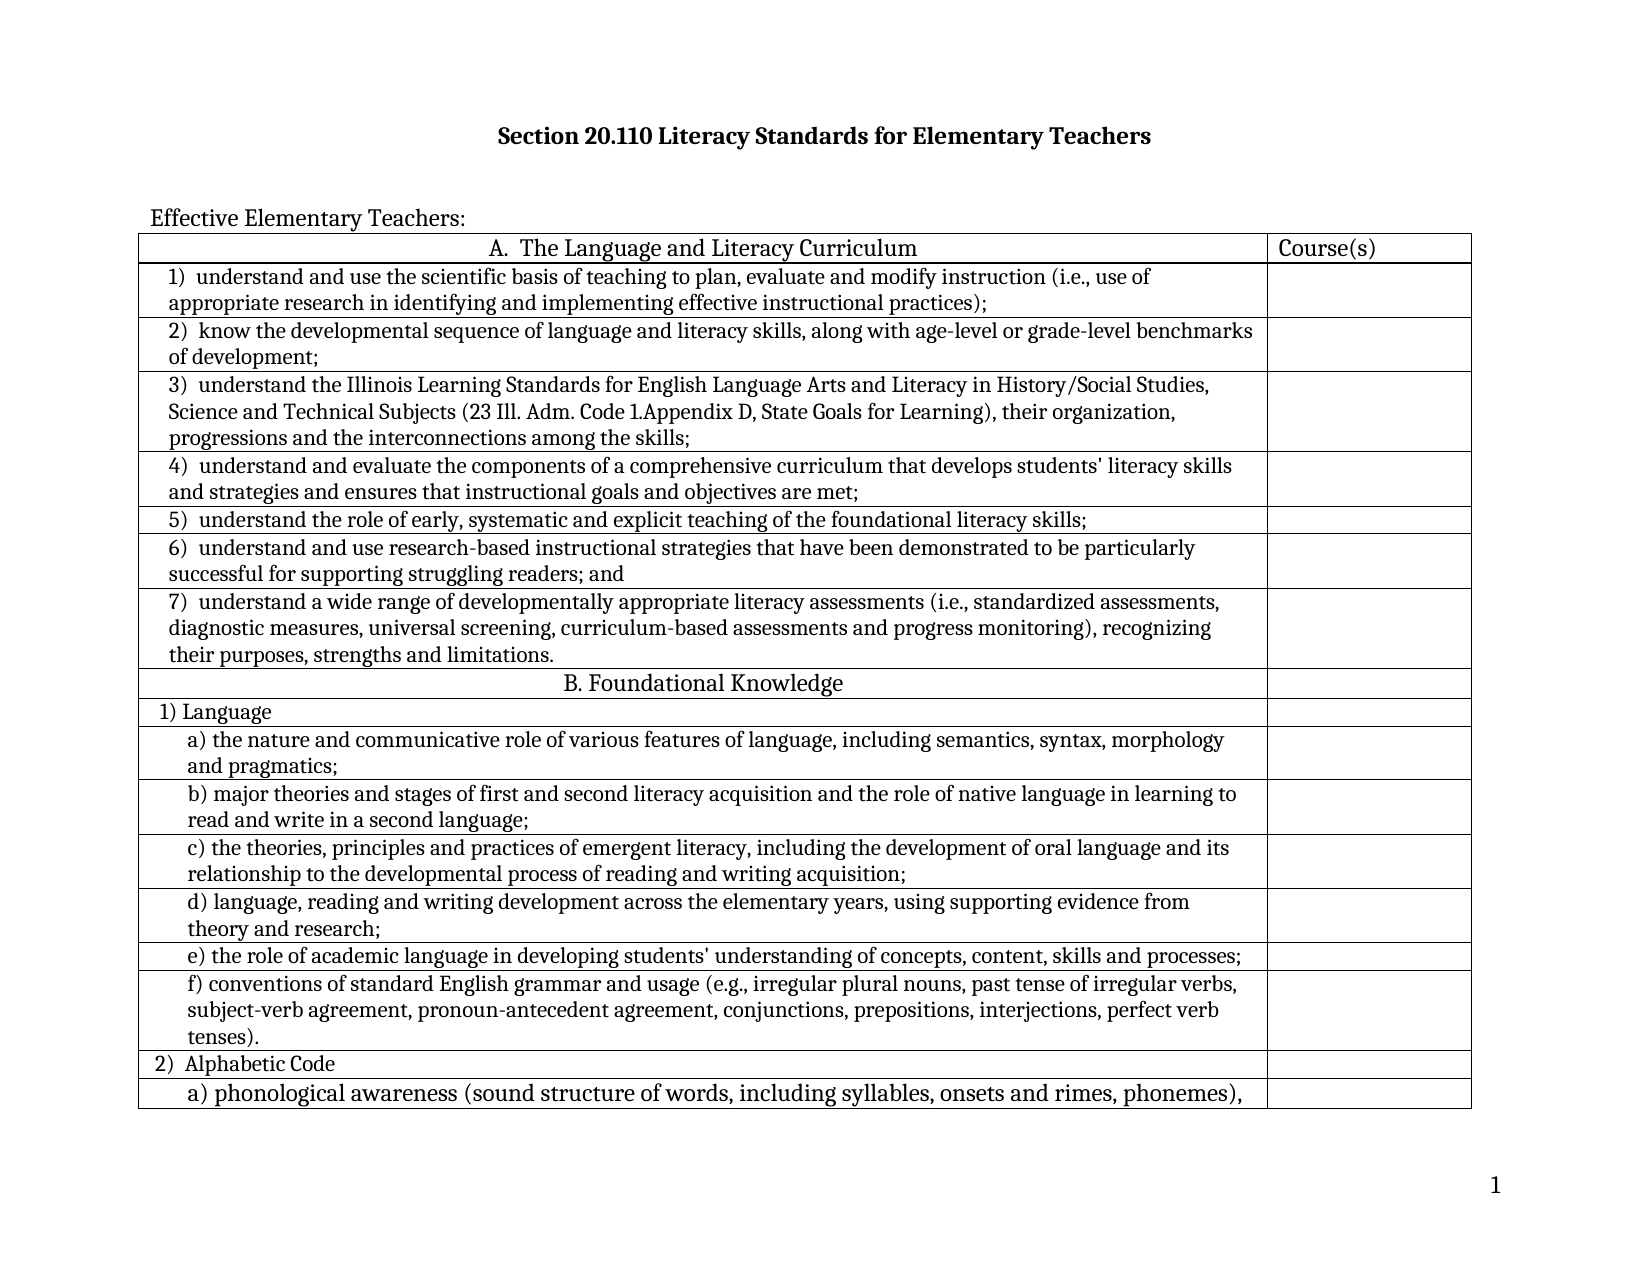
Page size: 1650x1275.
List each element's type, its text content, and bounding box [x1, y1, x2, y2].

table_cell 4) understand and evaluate the components of a comprehensive curriculum that develops students' literacy skills and strategies and ensures that instructional goals and objectives are met; [139, 452, 1267, 506]
table_cell a) the nature and communicative role of various features of language, including semantics, syntax, morphology and pragmatics; [139, 727, 1267, 779]
table_cell 1) understand and use the scientific basis of teaching to plan, evaluate and modify instruction (i.e., use of appropriate research in identifying and implementing effective instructional practices); [139, 264, 1267, 317]
text Effective Elementary Teachers: [150, 204, 1500, 233]
table_cell [1268, 452, 1471, 506]
table_cell 2) know the developmental sequence of language and literacy skills, along with age-level or grade-level benchmarks of development; [139, 318, 1267, 371]
table_cell c) the theories, principles and practices of emergent literacy, including the development of oral language and its relationship to the developmental process of reading and writing acquisition; [139, 835, 1267, 888]
table_cell [1268, 534, 1471, 587]
table_cell [1268, 669, 1471, 698]
table_cell 6) understand and use research-based instructional strategies that have been demonstrated to be particularly successful for supporting struggling readers; and [139, 534, 1267, 587]
table_cell [1268, 943, 1471, 970]
table_cell 3) understand the Illinois Learning Standards for English Language Arts and Literacy in History/Social Studies, Science and Technical Subjects (23 Ill. Adm. Code 1.Appendix D, State Goals for Learning), their organization, progressions and the interconnections among the skills; [139, 372, 1267, 451]
table_cell 5) understand the role of early, systematic and explicit teaching of the foundational literacy skills; [139, 507, 1267, 533]
table_cell [1268, 835, 1471, 888]
table_header Course(s) [1268, 234, 1471, 262]
text Section 20.110 Literacy Standards for Elementary Teachers [150, 122, 1500, 151]
table_cell [1268, 318, 1471, 371]
table_cell e) the role of academic language in developing students' understanding of concepts, content, skills and processes; [139, 943, 1267, 970]
table_cell [1268, 780, 1471, 833]
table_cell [139, 1079, 1267, 1108]
table_cell f) conventions of standard English grammar and usage (e.g., irregular plural nouns, past tense of irregular verbs, subject-verb agreement, pronoun-antecedent agreement, conjunctions, prepositions, interjections, perfect verb tenses). [139, 971, 1267, 1050]
table_cell [1268, 507, 1471, 533]
table_cell [1268, 727, 1471, 779]
table_cell [1268, 1051, 1471, 1078]
table_cell d) language, reading and writing development across the elementary years, using supporting evidence from theory and research; [139, 889, 1267, 942]
table_cell [1268, 372, 1471, 451]
table_cell [1268, 971, 1471, 1050]
table_cell b) major theories and stages of first and second literacy acquisition and the role of native language in learning to read and write in a second language; [139, 780, 1267, 833]
table_cell [1268, 264, 1471, 317]
table_cell [1268, 699, 1471, 726]
table_header A. The Language and Literacy Curriculum [139, 234, 1267, 262]
table_cell [1268, 1079, 1471, 1108]
table_cell 7) understand a wide range of developmentally appropriate literacy assessments (i.e., standardized assessments, diagnostic measures, universal screening, curriculum-based assessments and progress monitoring), recognizing their purposes, strengths and limitations. [139, 589, 1267, 668]
table_cell 2) Alphabetic Code [139, 1051, 1267, 1078]
table_cell B. Foundational Knowledge [139, 669, 1267, 698]
table_cell 1) Language [139, 699, 1267, 726]
table_cell [1268, 889, 1471, 942]
table_cell [1268, 589, 1471, 668]
